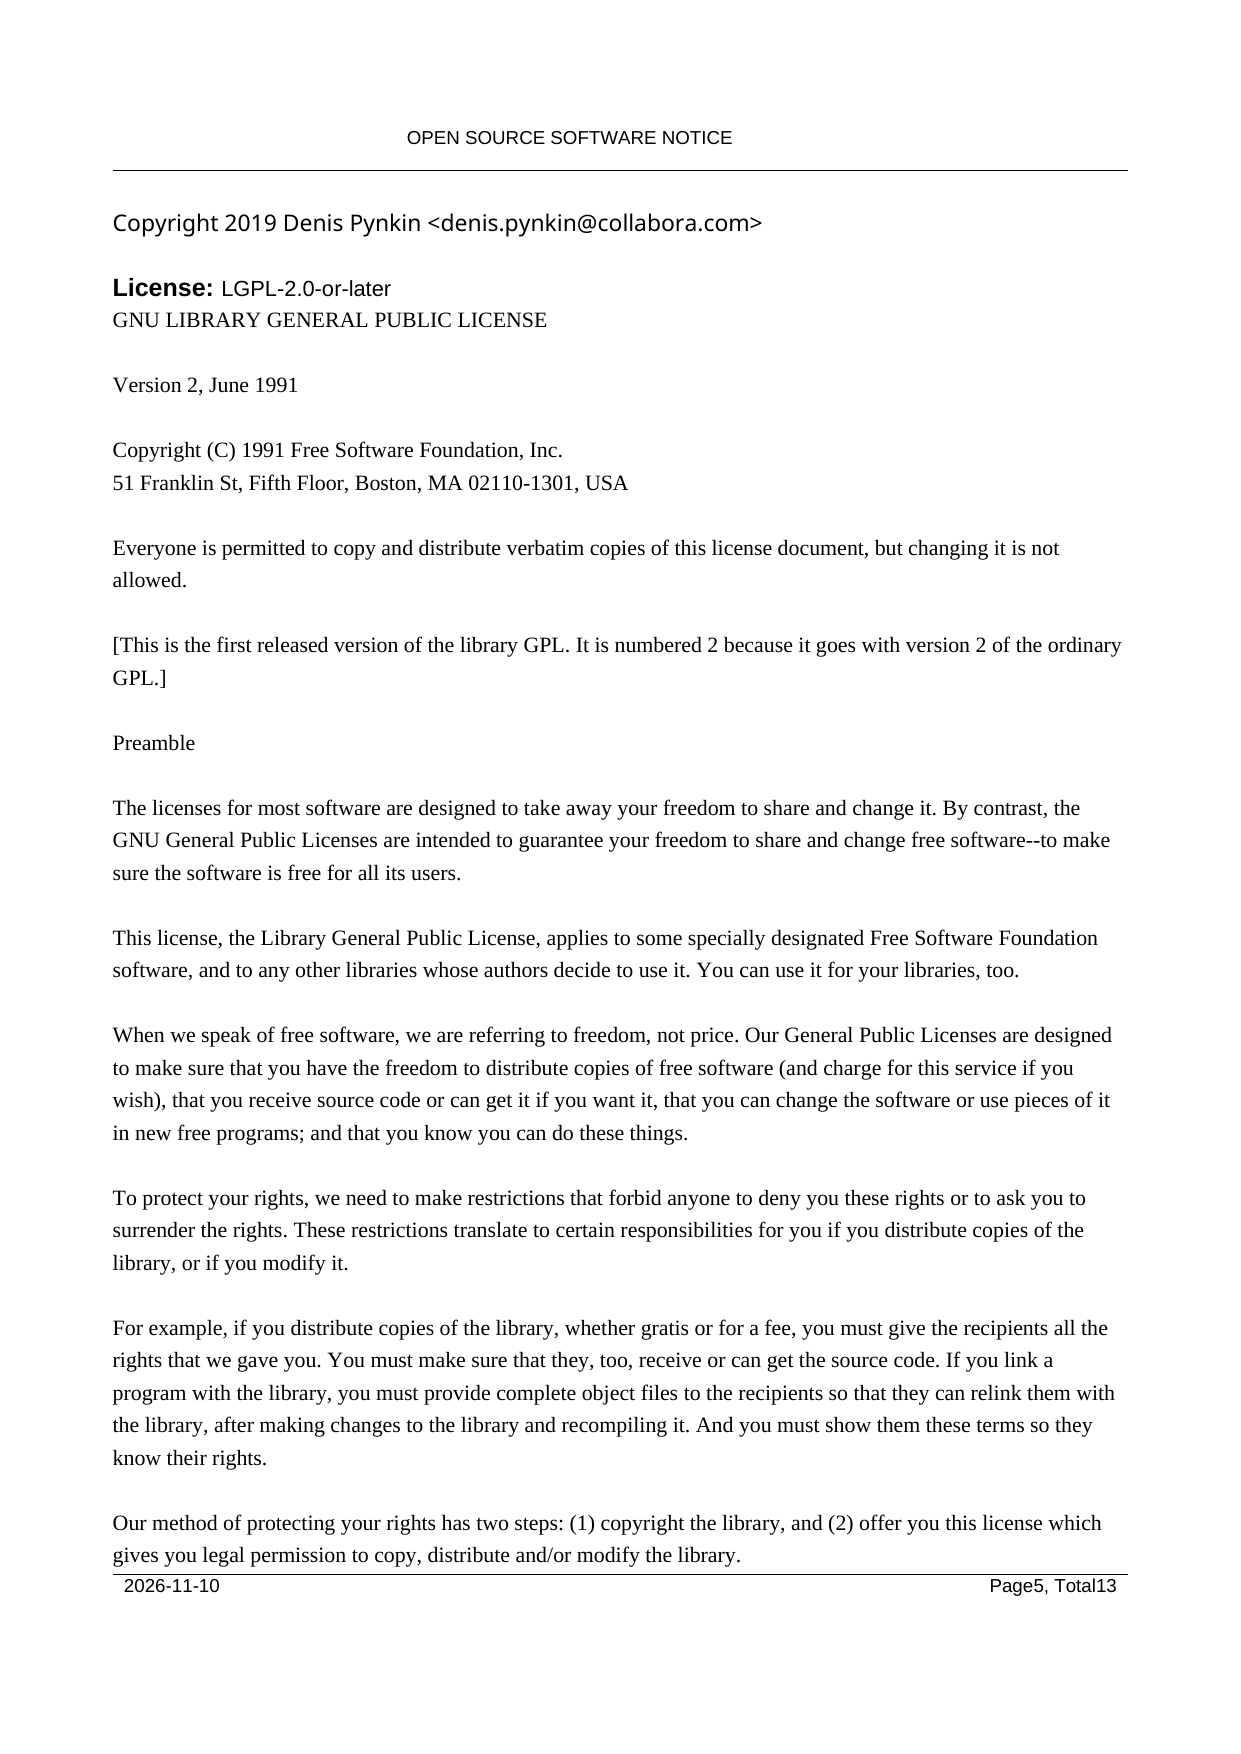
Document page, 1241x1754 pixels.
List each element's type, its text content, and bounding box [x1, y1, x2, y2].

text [112, 304, 1128, 1571]
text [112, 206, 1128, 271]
text License: LGPL-2.0-or-later [112, 271, 1128, 304]
